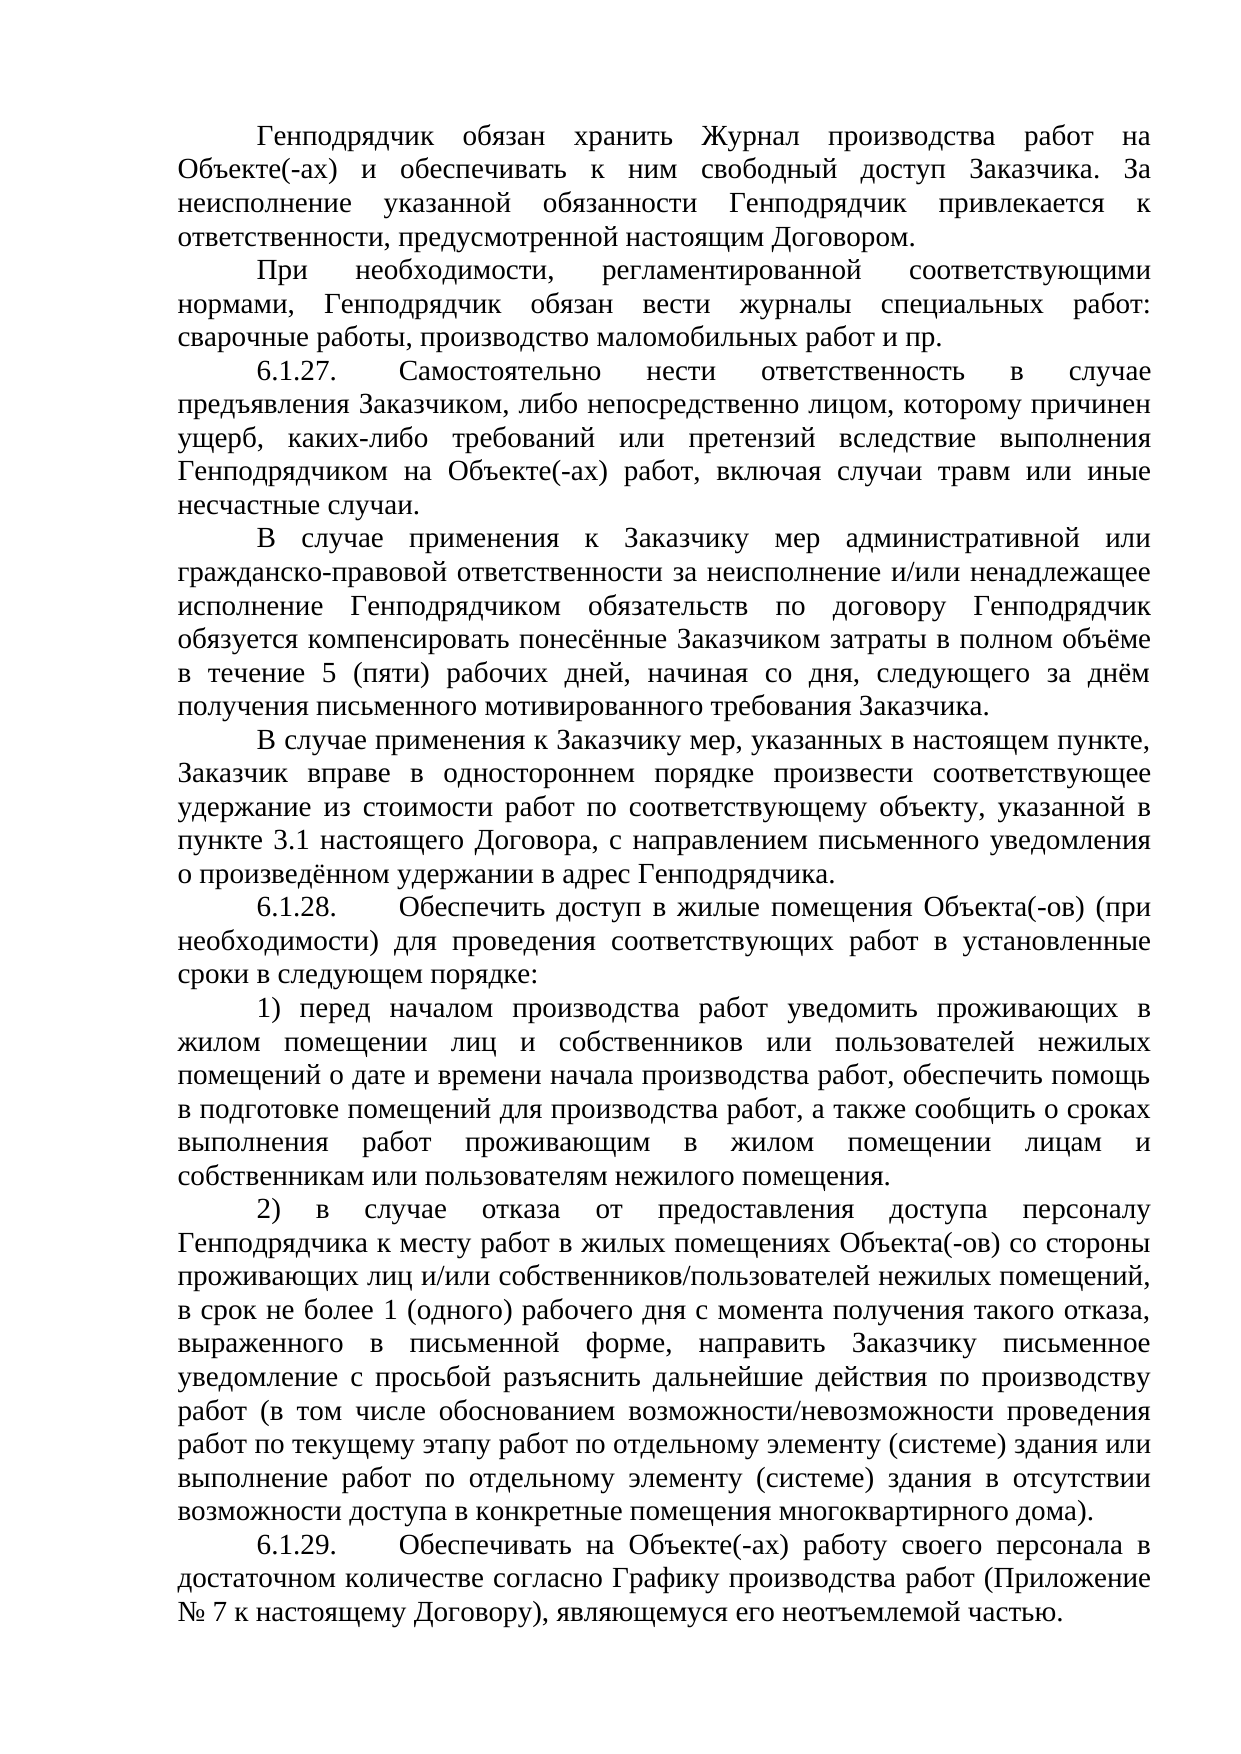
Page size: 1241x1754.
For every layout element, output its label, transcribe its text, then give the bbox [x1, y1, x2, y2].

text В случае применения к Заказчику мер административной или гражданско-правовой ответственности за неисполнение и/или ненадлежащее исполнение Генподрядчиком обязательств по договору Генподрядчик обязуется компенсировать понесённые Заказчиком затраты в полном объёме в течение 5 (пяти) рабочих дней, начиная со дня, следующего за днём получения письменного мотивированного требования Заказчика. [177, 521, 1152, 722]
list Самостоятельно нести ответственность в случае предъявления Заказчиком, либо непосредственно лицом, которому причинен ущерб, каких-либо требований или претензий вследствие выполнения Генподрядчиком на Объекте(-ах) работ, включая случаи травм или иные несчастные случаи. [177, 353, 1152, 521]
text В случае применения к Заказчику мер, указанных в настоящем пункте, Заказчик вправе в одностороннем порядке произвести соответствующее удержание из стоимости работ по соответствующему объекту, указанной в пункте 3.1 настоящего Договора, с направлением письменного уведомления о произведённом удержании в адрес Генподрядчика. [177, 722, 1152, 889]
list Обеспечивать на Объекте(-ах) работу своего персонала в достаточном количестве согласно Графику производства работ (Приложение № 7 к настоящему Договору), являющемуся его неотъемлемой частью. [177, 1527, 1152, 1627]
text Генподрядчик обязан хранить Журнал производства работ на Объекте(-ах) и обеспечивать к ним свободный доступ Заказчика. За неисполнение указанной обязанности Генподрядчик привлекается к ответственности, предусмотренной настоящим Договором. [177, 118, 1152, 252]
list Обеспечить доступ в жилые помещения Объекта(-ов) (при необходимости) для проведения соответствующих работ в установленные сроки в следующем порядке: [177, 889, 1152, 990]
text При необходимости, регламентированной соответствующими нормами, Генподрядчик обязан вести журналы специальных работ: сварочные работы, производство маломобильных работ и пр. [177, 252, 1152, 353]
text 1) перед началом производства работ уведомить проживающих в жилом помещении лиц и собственников или пользователей нежилых помещений о дате и времени начала производства работ, обеспечить помощь в подготовке помещений для производства работ, а также сообщить о сроках выполнения работ проживающим в жилом помещении лицам и собственникам или пользователям нежилого помещения. [177, 990, 1152, 1191]
text 2) в случае отказа от предоставления доступа персоналу Генподрядчика к месту работ в жилых помещениях Объекта(-ов) со стороны проживающих лиц и/или собственников/пользователей нежилых помещений, в срок не более 1 (одного) рабочего дня с момента получения такого отказа, выраженного в письменной форме, направить Заказчику письменное уведомление с просьбой разъяснить дальнейшие действия по производству работ (в том числе обоснованием возможности/невозможности проведения работ по текущему этапу работ по отдельному элементу (системе) здания или выполнение работ по отдельному элементу (системе) здания в отсутствии возможности доступа в конкретные помещения многоквартирного дома). [177, 1191, 1152, 1527]
